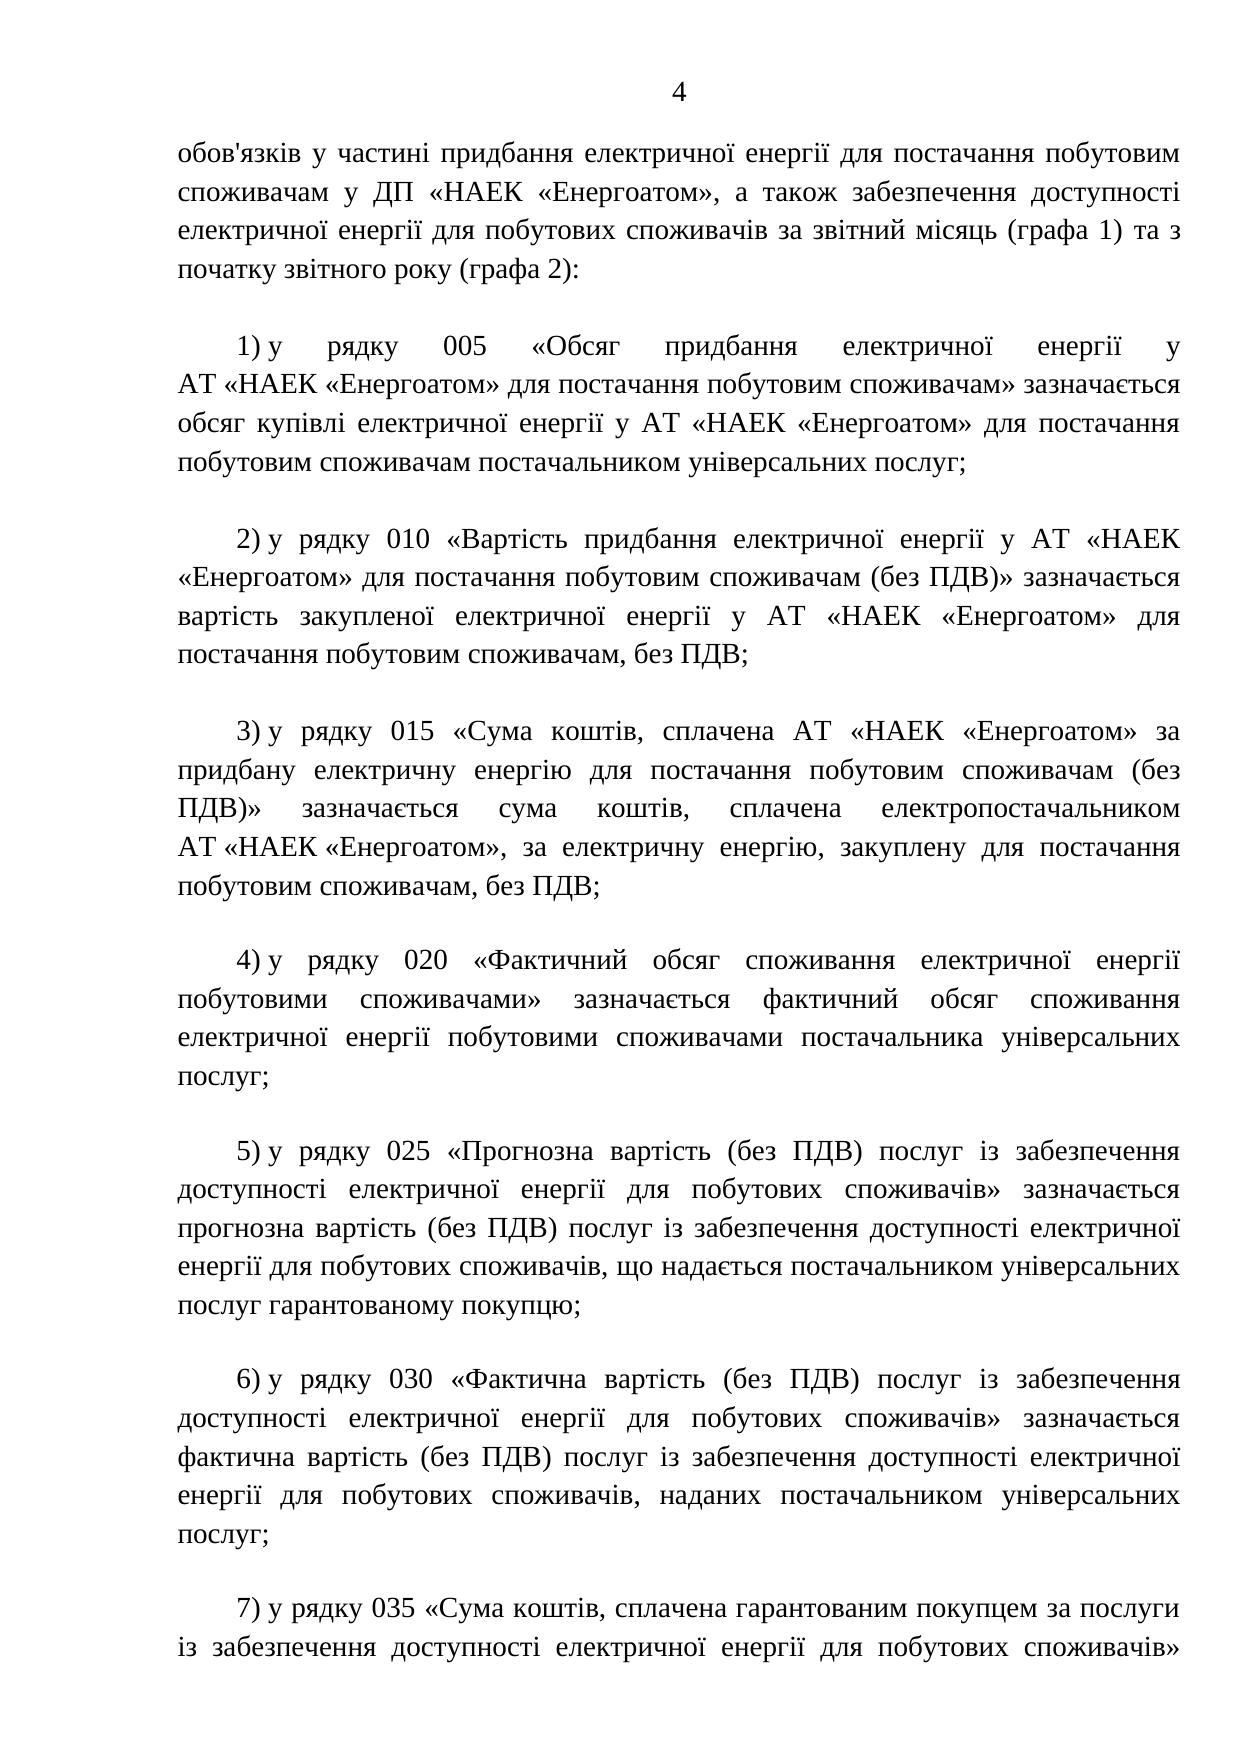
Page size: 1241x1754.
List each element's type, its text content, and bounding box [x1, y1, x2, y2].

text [177, 1590, 1181, 1662]
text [177, 135, 1181, 284]
text 5) у рядку 025 «Прогнозна вартість (без ПДВ) послуг із забезпечення доступності електричної енергії для побутових споживачів» зазначається прогнозна вартість (без ПДВ) послуг із забезпечення доступності електричної енергії для побутових споживачів, що надається постачальником універсальних послуг гарантованому покупцю; [177, 1133, 1181, 1320]
text 3) у рядку 015 «Сума коштів, сплачена АТ «НАЕК «Енергоатом» за придбану електричну енергію для постачання побутовим споживачам (без ПДВ)» зазначається сума коштів, сплачена електропостачальником АТ «НАЕК «Енергоатом», за електричну енергію, закуплену для постачання побутовим споживачам, без ПДВ; [177, 713, 1181, 901]
text 4) у рядку 020 «Фактичний обсяг споживання електричної енергії побутовими споживачами» зазначається фактичний обсяг споживання електричної енергії побутовими споживачами постачальника універсальних послуг; [177, 942, 1181, 1092]
text 2) у рядку 010 «Вартість придбання електричної енергії у АТ «НАЕК «Енергоатом» для постачання побутовим споживачам (без ПДВ)» зазначається вартість закупленої електричної енергії у АТ «НАЕК «Енергоатом» для постачання побутовим споживачам, без ПДВ; [177, 521, 1181, 670]
text 1) у рядку 005 «Обсяг придбання електричної енергії у АТ «НАЕК «Енергоатом» для постачання побутовим споживачам» зазначається обсяг купівлі електричної енергії у АТ «НАЕК «Енергоатом» для постачання побутовим споживачам постачальником універсальних послуг; [177, 328, 1181, 477]
text 6) у рядку 030 «Фактична вартість (без ПДВ) послуг із забезпечення доступності електричної енергії для побутових споживачів» зазначається фактична вартість (без ПДВ) послуг із забезпечення доступності електричної енергії для побутових споживачів, наданих постачальником універсальних послуг; [177, 1362, 1181, 1549]
